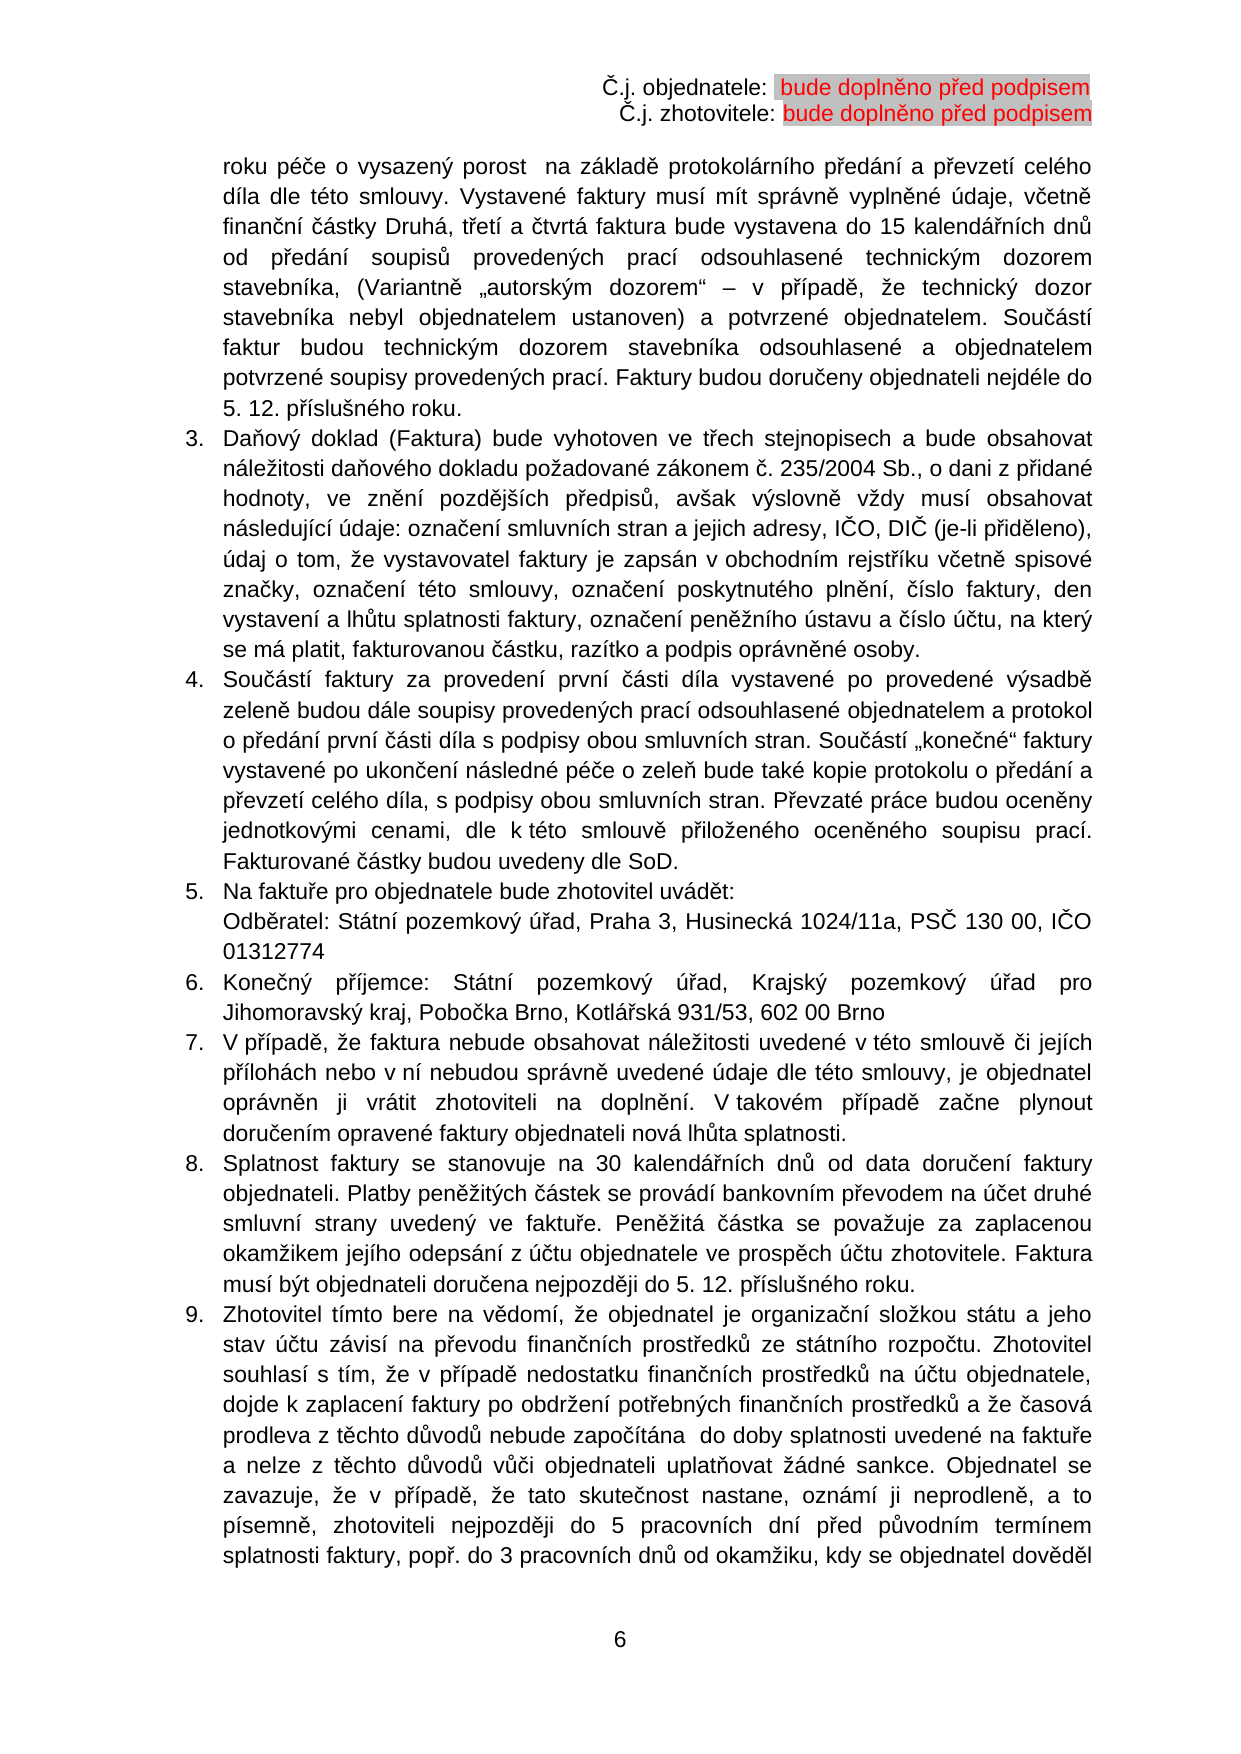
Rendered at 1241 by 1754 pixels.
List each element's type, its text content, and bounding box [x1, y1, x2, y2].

list Součástí faktury za provedení první části díla vystavené po provedené výsadbě zeleně budou dále soupisy provedených prací odsouhlasené objednatelem a protokol o předání první části díla s podpisy obou smluvních stran. Součástí „konečné“ faktury vystavené po ukončení následné péče o zeleň bude také kopie protokolu o předání a převzetí celého díla, s podpisy obou smluvních stran. Převzaté práce budou oceněny jednotkovými cenami, dle k této smlouvě přiloženého oceněného soupisu prací. Fakturované částky budou uvedeny dle SoD. [185, 666, 1093, 874]
list V případě, že faktura nebude obsahovat náležitosti uvedené v této smlouvě či jejích přílohách nebo v ní nebudou správně uvedené údaje dle této smlouvy, je objednatel oprávněn ji vrátit zhotoviteli na doplnění. V takovém případě začne plynout doručením opravené faktury objednateli nová lhůta splatnosti. [185, 1029, 1093, 1146]
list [223, 153, 1093, 421]
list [185, 1301, 1093, 1569]
list Konečný příjemce: Státní pozemkový úřad, Krajský pozemkový úřad pro Jihomoravský kraj, Pobočka Brno, Kotlářská 931/53, 602 00 Brno [185, 968, 1093, 1025]
list Na faktuře pro objednatele bude zhotovitel uvádět: [185, 878, 1093, 904]
list Daňový doklad (Faktura) bude vyhotoven ve třech stejnopisech a bude obsahovat náležitosti daňového dokladu požadované zákonem č. 235/2004 Sb., o dani z přidané hodnoty, ve znění pozdějších předpisů, avšak výslovně vždy musí obsahovat následující údaje: označení smluvních stran a jejich adresy, IČO, DIČ (je-li přiděleno), údaj o tom, že vystavovatel faktury je zapsán v obchodním rejstříku včetně spisové značky, označení této smlouvy, označení poskytnutého plnění, číslo faktury, den vystavení a lhůtu splatnosti faktury, označení peněžního ústavu a číslo účtu, na který se má platit, fakturovanou částku, razítko a podpis oprávněné osoby. [185, 425, 1093, 662]
list Splatnost faktury se stanovuje na 30 kalendářních dnů od data doručení faktury objednateli. Platby peněžitých částek se provádí bankovním převodem na účet druhé smluvní strany uvedený ve faktuře. Peněžitá částka se považuje za zaplacenou okamžikem jejího odepsání z účtu objednatele ve prospěch účtu zhotovitele. Faktura musí být objednateli doručena nejpozději do 5. 12. příslušného roku. [185, 1150, 1093, 1297]
list Odběratel: Státní pozemkový úřad, Praha 3, Husinecká 1024/11a, PSČ 130 00, IČO 01312774 [223, 908, 1093, 964]
